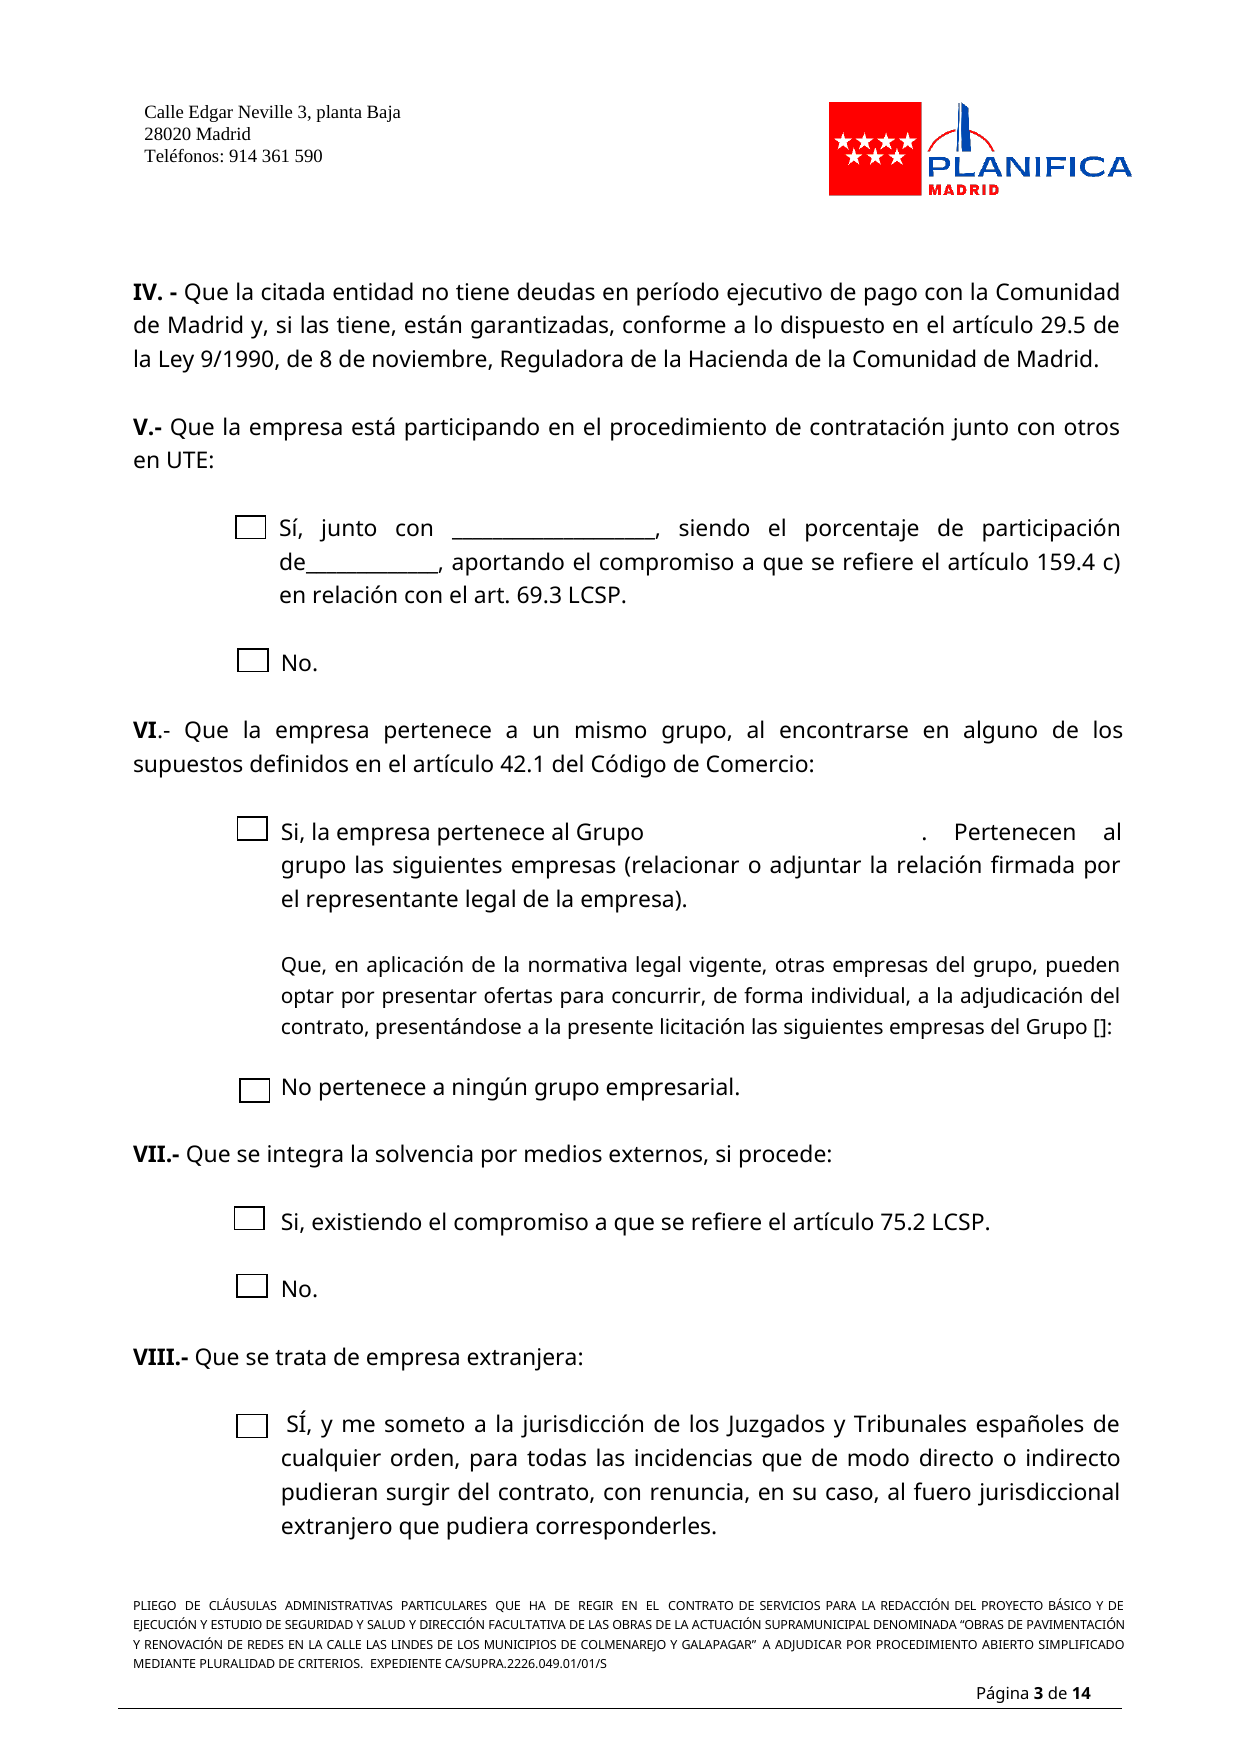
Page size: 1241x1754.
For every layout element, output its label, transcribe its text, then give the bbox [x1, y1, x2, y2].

text Sí, junto con ____________________, siendo el porcentaje de participación de_____________, aportando el compromiso a que se refiere el artículo 159.4 c) en relación con el art. 69.3 LCSP. [279, 512, 1122, 611]
text VIII.- Que se trata de empresa extranjera: [133, 1341, 1122, 1372]
text SÍ, y me someto a la jurisdicción de los Juzgados y Tribunales españoles de cualquier orden, para todas las incidencias que de modo directo o indirecto pudieran surgir del contrato, con renuncia, en su caso, al fuero jurisdiccional extranjero que pudiera corresponderles. [281, 1408, 1122, 1541]
text No. [207, 1273, 1122, 1305]
text No pertenece a ningún grupo empresarial. [133, 1071, 1122, 1102]
text VI.- Que la empresa pertenece a un mismo grupo, al encontrarse en alguno de los supuestos definidos en el artículo 42.1 del Código de Comercio: [133, 714, 1125, 779]
text VII.- Que se integra la solvencia por medios externos, si procede: [133, 1138, 1122, 1170]
text Si, existiendo el compromiso a que se refiere el artículo 75.2 LCSP. [207, 1206, 1122, 1237]
text Que, en aplicación de la normativa legal vigente, otras empresas del grupo, pueden optar por presentar ofertas para concurrir, de forma individual, a la adjudicación del contrato, presentándose a la presente licitación las siguientes empresas del Grupo []: [281, 951, 1122, 1040]
text Si, la empresa pertenece al Grupo . Pertenecen al grupo las siguientes empresas (relacionar o adjuntar la relación firmada por el representante legal de la empresa). [281, 816, 1122, 914]
text No. [133, 647, 1122, 678]
picture [828, 101, 1141, 196]
text IV. - Que la citada entidad no tiene deudas en período ejecutivo de pago con la Comunidad de Madrid y, si las tiene, están garantizadas, conforme a lo dispuesto en el artículo 29.5 de la Ley 9/1990, de 8 de noviembre, Reguladora de la Hacienda de la Comunidad de Madrid. [133, 276, 1122, 374]
text V.- Que la empresa está participando en el procedimiento de contratación junto con otros en UTE: [133, 411, 1122, 476]
